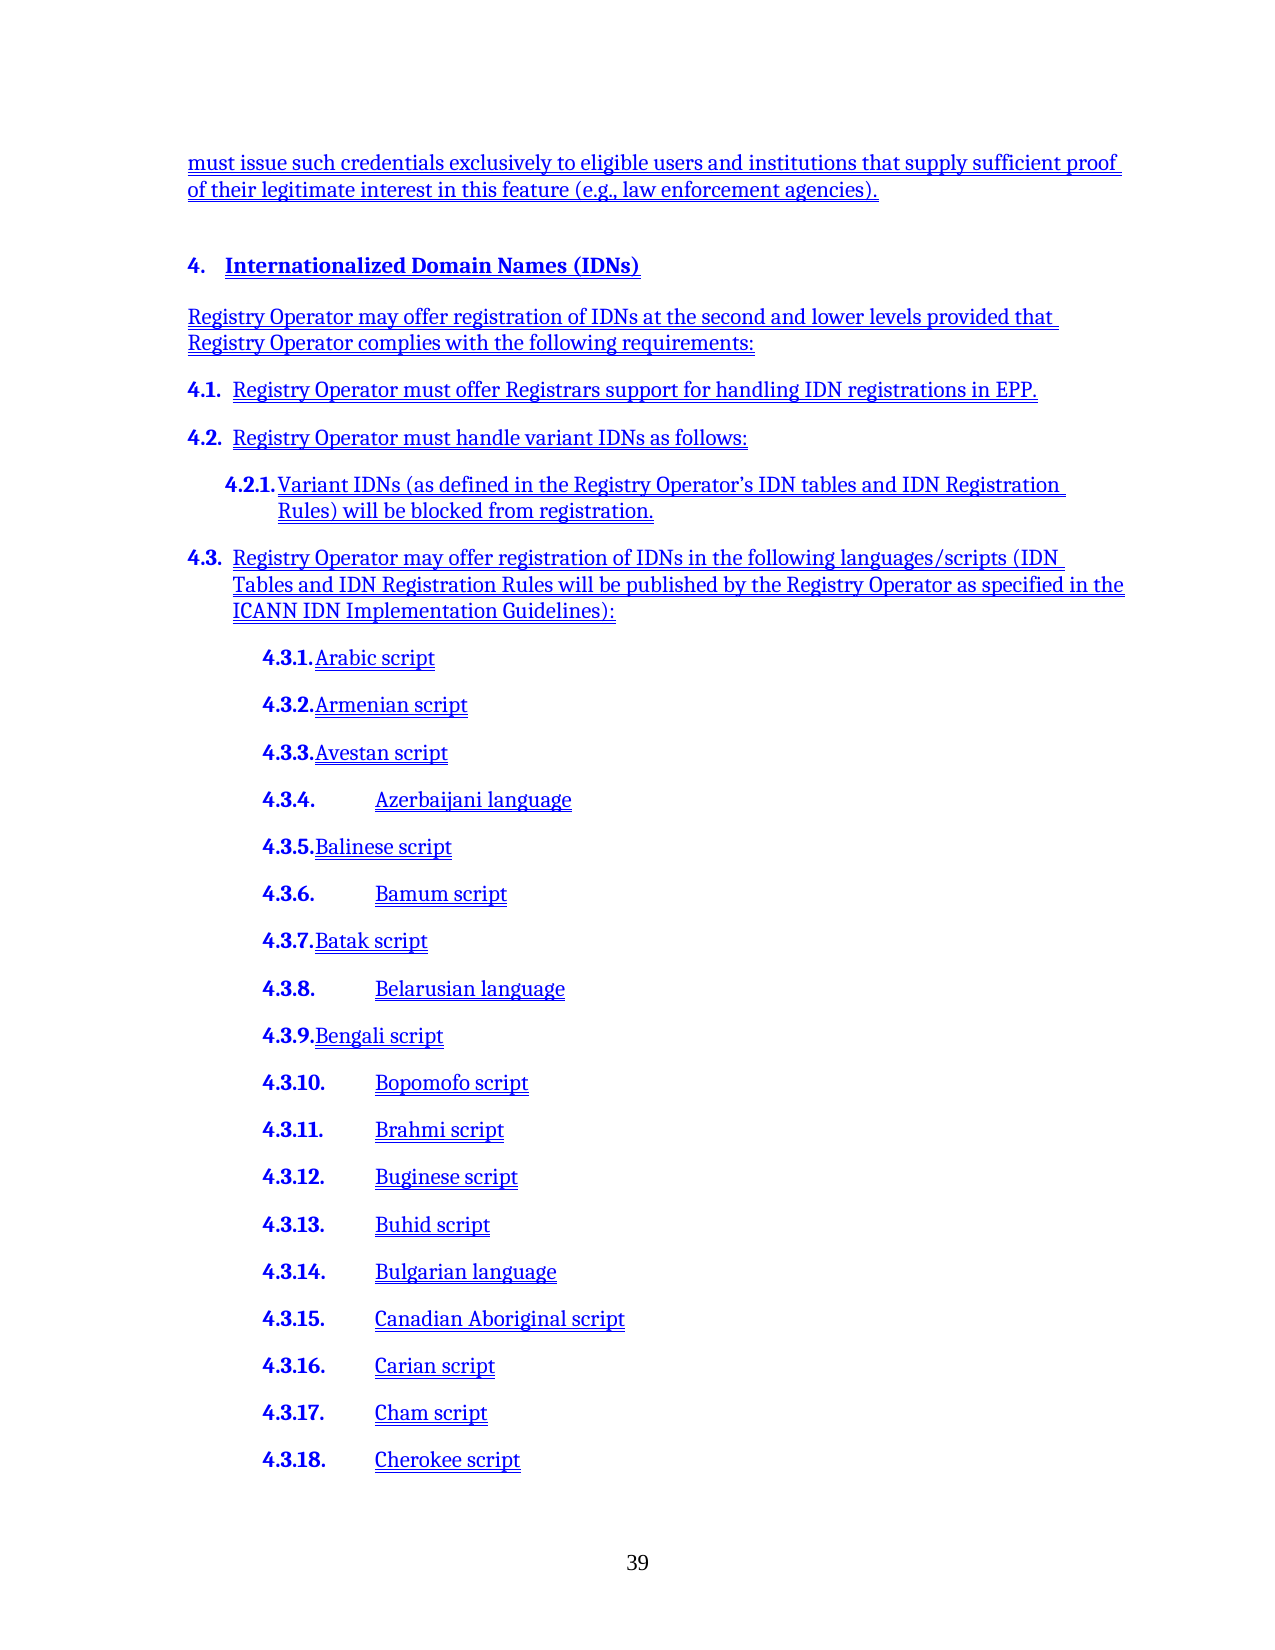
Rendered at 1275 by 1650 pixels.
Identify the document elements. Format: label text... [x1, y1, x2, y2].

list Belarusian language [262, 975, 1125, 1002]
list Cherokee script [262, 1447, 1125, 1474]
list Internationalized Domain Names (IDNs) [187, 253, 1125, 279]
list Cham script [262, 1400, 1125, 1426]
list Registry Operator may offer registration of IDNs in the following languages/scripts (IDN Tables and IDN Registration Rules will be published by the Registry Operator as specified in the ICANN IDN Implementation Guidelines): [187, 545, 1125, 624]
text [187, 150, 1125, 203]
list Registry Operator must offer Registrars support for handling IDN registrations in EPP. [187, 377, 1125, 404]
text Registry Operator may offer registration of IDNs at the second and lower levels provided that Registry Operator complies with the following requirements: [187, 304, 1125, 356]
list Bulgarian language [262, 1258, 1125, 1285]
list Brahmi script [262, 1117, 1125, 1143]
list Armenian script [262, 692, 1125, 719]
list Buhid script [262, 1211, 1125, 1238]
list Buginese script [262, 1164, 1125, 1191]
list Bengali script [262, 1023, 1125, 1049]
list Canadian Aboriginal script [262, 1306, 1125, 1332]
list Avestan script [262, 739, 1125, 766]
list Balinese script [262, 834, 1125, 860]
list Carian script [262, 1353, 1125, 1379]
list Arabic script [262, 645, 1125, 671]
list Batak script [262, 928, 1125, 954]
list Bamum script [262, 881, 1125, 907]
list Bopomofo script [262, 1070, 1125, 1096]
list Variant IDNs (as defined in the Registry Operator’s IDN tables and IDN Registration Rules) will be blocked from registration. [225, 472, 1125, 524]
list Azerbaijani language [262, 787, 1125, 813]
list Registry Operator must handle variant IDNs as follows: [187, 424, 1125, 451]
